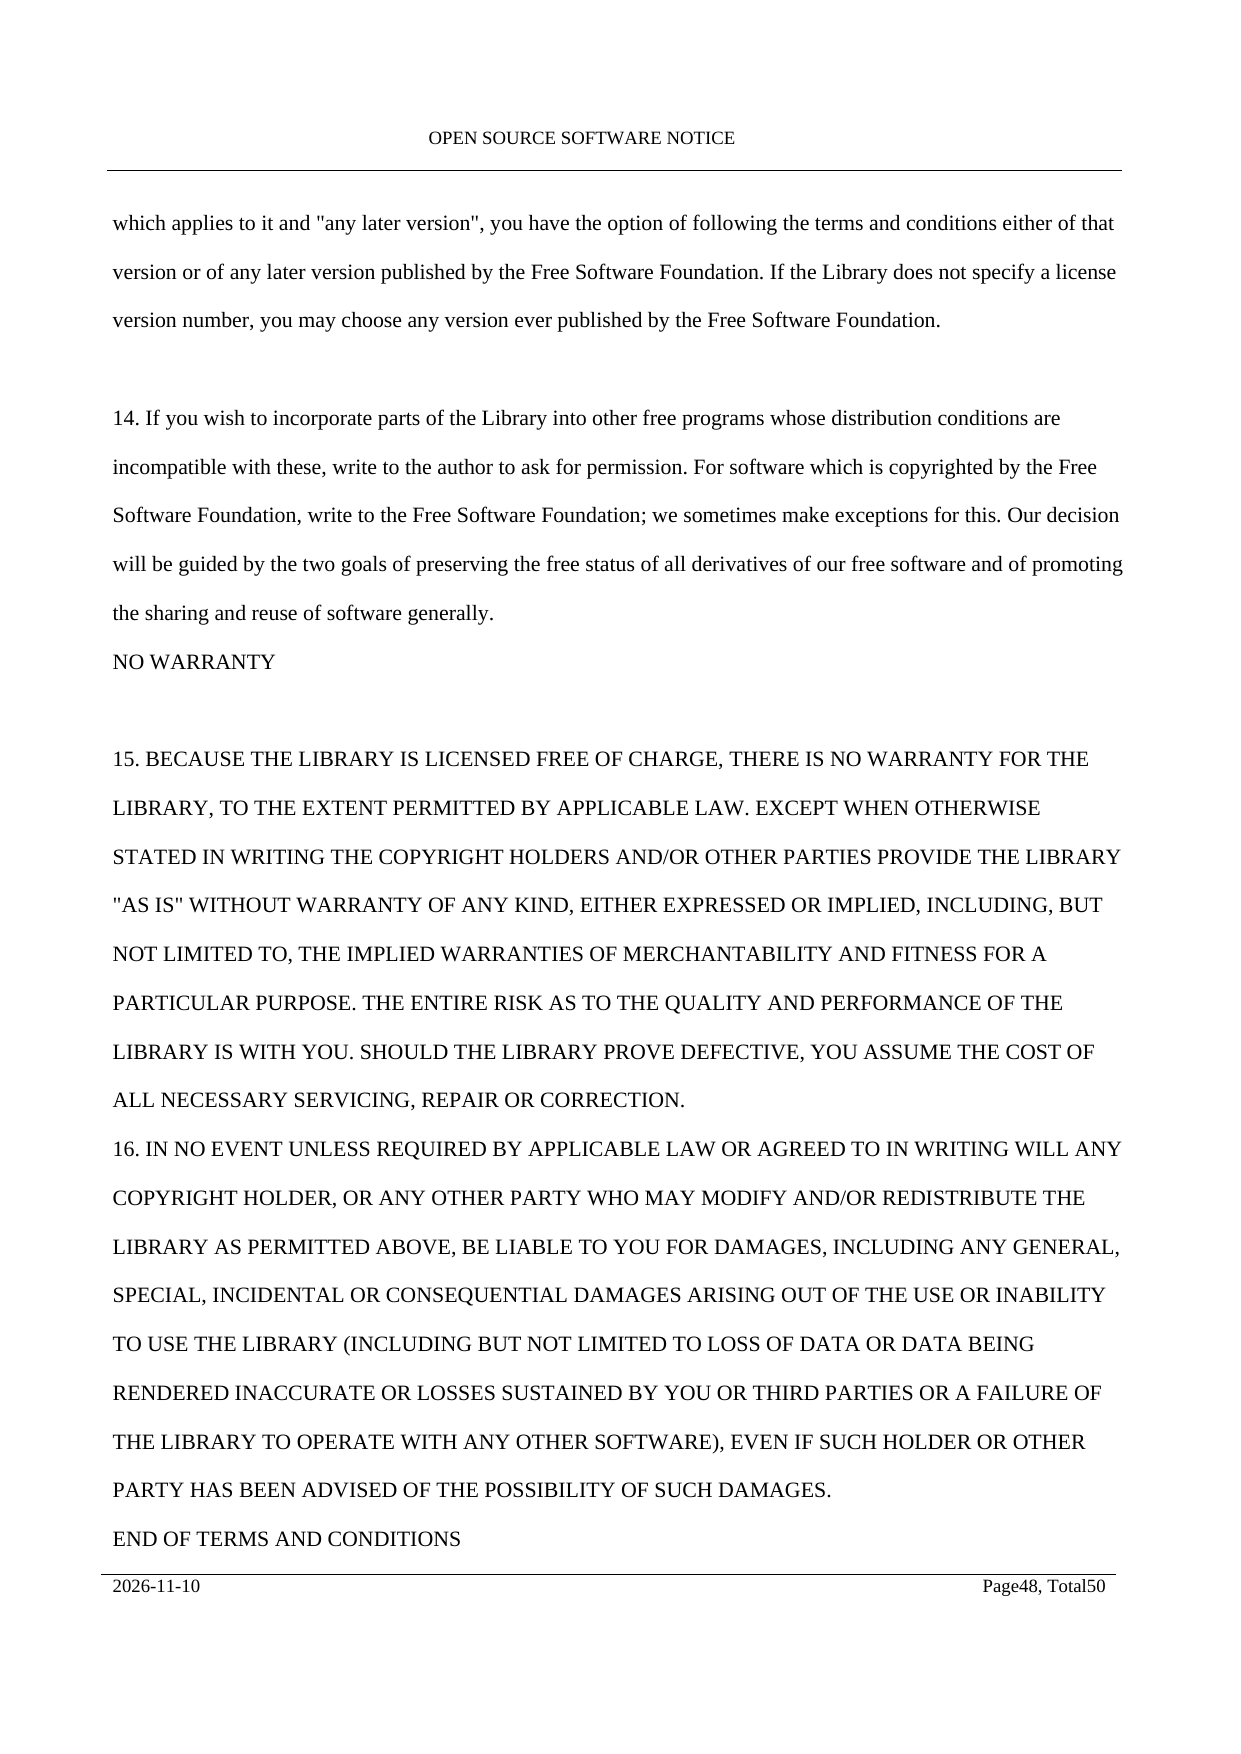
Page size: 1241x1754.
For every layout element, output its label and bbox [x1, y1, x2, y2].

text [112, 206, 1128, 1555]
